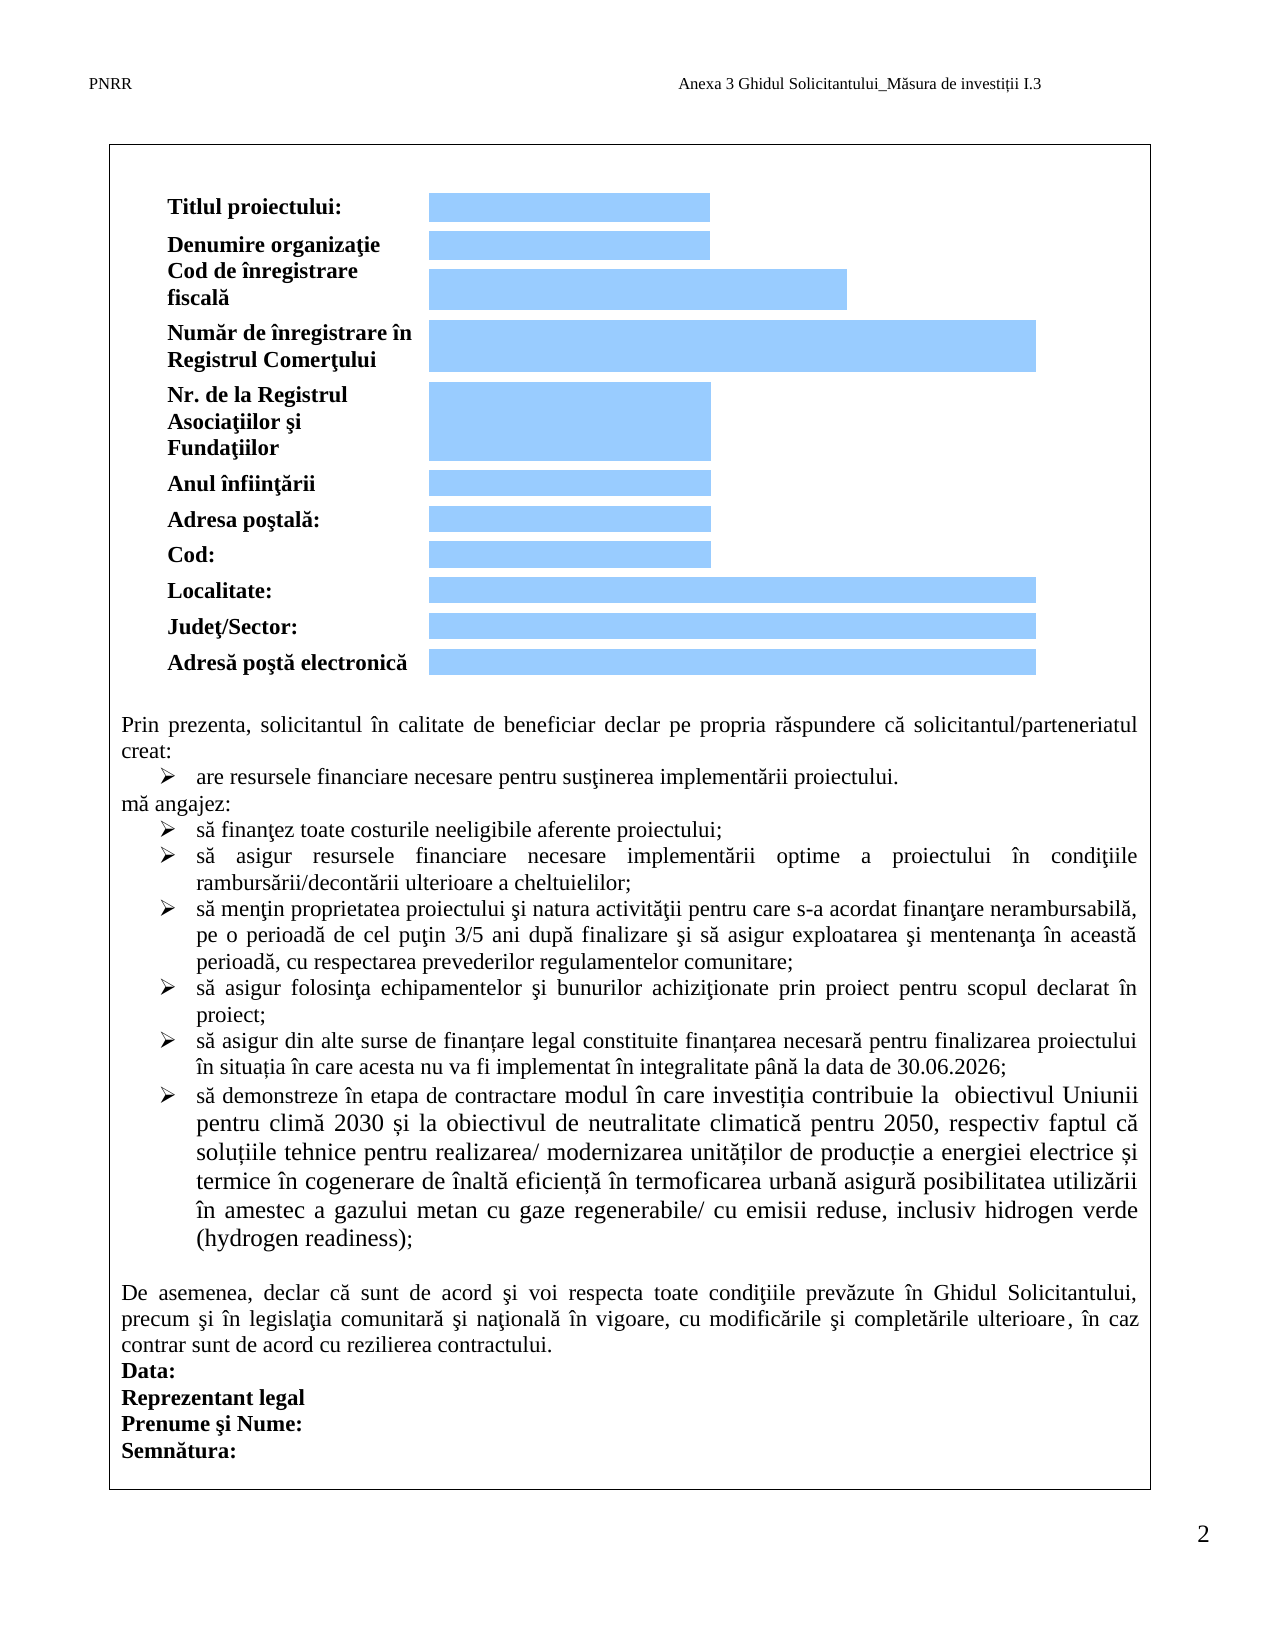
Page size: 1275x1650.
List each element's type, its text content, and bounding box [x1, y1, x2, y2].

table_header Prin prezenta, solicitantul în calitate de beneficiar declar pe propria răspundere că solicitantul/parteneriatul creat: are resursele financiare necesare pentru susţinerea implementării proiectului. mă angajez: să finanţez toate costurile neeligibile aferente proiectului; să asigur resursele financiare necesare implementării optime a proiectului în condiţiile rambursării/decontării ulterioare a cheltuielilor; să menţin proprietatea proiectului şi natura activităţii pentru care s-a acordat finanţare nerambursabilă, pe o perioadă de cel puţin 3/5 ani după finalizare şi să asigur exploatarea şi mentenanţa în această perioadă, cu respectarea prevederilor regulamentelor comunitare; să asigur folosinţa echipamentelor şi bunurilor achiziţionate prin proiect pentru scopul declarat în proiect; să asigur din alte surse de finanțare legal constituite finanțarea necesară pentru finalizarea proiectului în situația în care acesta nu va fi implementat în integralitate până la data de 30.06.2026; să demonstreze în etapa de contractare modul în care investiția contribuie la obiectivul Uniunii pentru climă 2030 și la obiectivul de neutralitate climatică pentru 2050, respectiv faptul că soluțiile tehnice pentru realizarea/ modernizarea unităților de producție a energiei electrice și termice în cogenerare de înaltă eficiență în termoficarea urbană asigură posibilitatea utilizării în amestec a gazului metan cu gaze regenerabile/ cu emisii reduse, inclusiv hidrogen verde (hydrogen readiness); De asemenea, declar că sunt de acord şi voi respecta toate condiţiile prevăzute în Ghidul Solicitantului, precum şi în legislaţia comunitară şi naţională în vigoare, cu modificările şi completările ulterioare, în caz contrar sunt de acord cu rezilierea contractului. Data: Reprezentant legal Prenume şi Nume: Semnătura: [110, 145, 1150, 1489]
